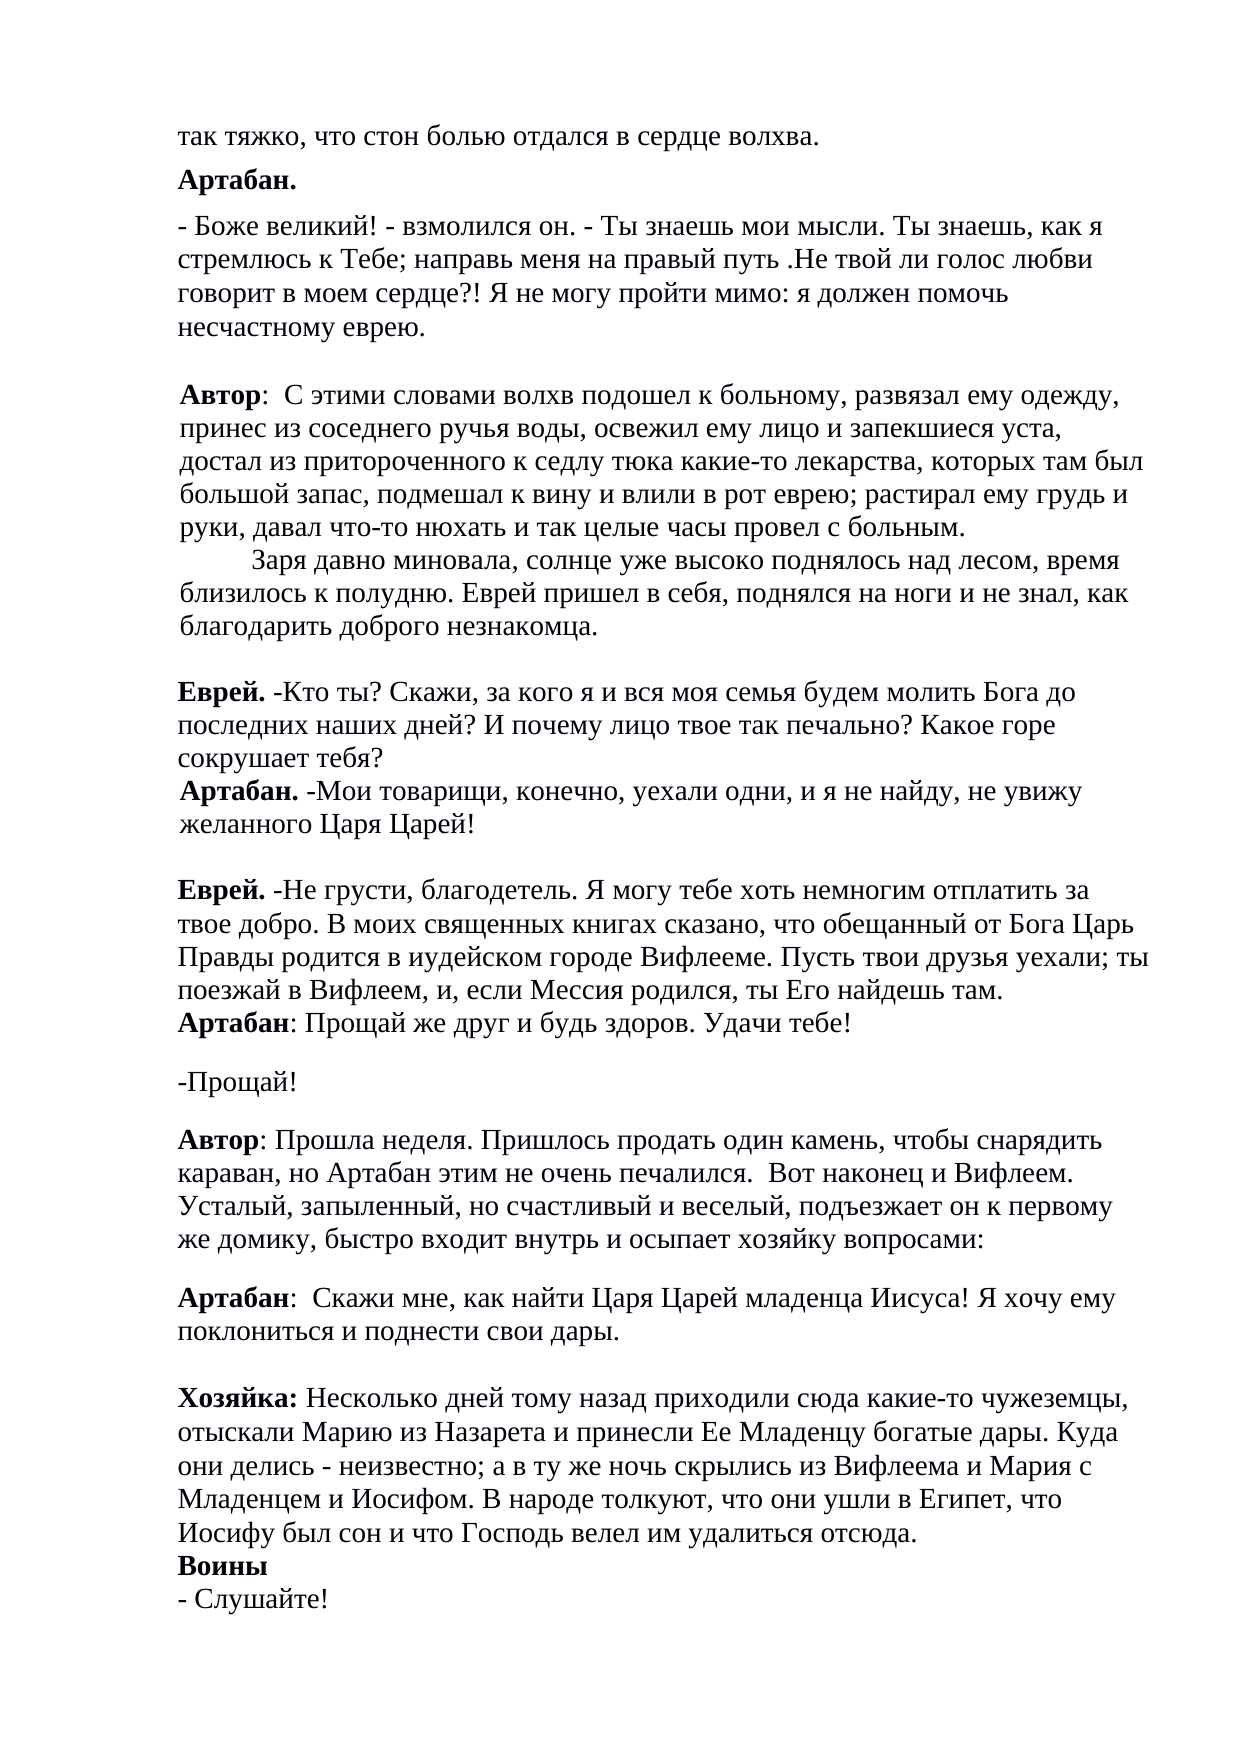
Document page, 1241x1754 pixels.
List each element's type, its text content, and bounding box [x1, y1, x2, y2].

text Артабан: Прощай же друг и будь здоров. Удачи тебе! [177, 1006, 1152, 1039]
text Заря давно миновала, солнце уже высоко поднялось над лесом, время близилось к полудню. Еврей пришел в себя, поднялся на ноги и не знал, как благодарить доброго незнакомца. [179, 543, 1149, 642]
text Автор: С этими словами волхв подошел к больному, развязал ему одежду, принес из соседнего ручья воды, освежил ему лицо и запекшиеся уста, достал из притороченного к седлу тюка какие-то лекарства, которых там был большой запас, подмешал к вину и влили в рот еврею; растирал ему грудь и руки, давал что-то нюхать и так целые часы провел с больным. [179, 378, 1149, 543]
text -Прощай! [177, 1064, 1152, 1098]
text - Слушайте! [177, 1582, 1152, 1615]
text Артабан: Скажи мне, как найти Царя Царей младенца Иисуса! Я хочу ему поклониться и поднести свои дары. [177, 1281, 1149, 1348]
text Артабан. -Мои товарищи, конечно, уехали одни, и я не найду, не увижу желанного Царя Царей! [179, 774, 1149, 840]
text - Боже великий! - взмолился он. - Ты знаешь мои мысли. Ты знаешь, как я стремлюсь к Тебе; направь меня на правый путь .Не твой ли голос любви говорит в моем сердце?! Я не могу пройти мимо: я должен помочь несчастному еврею. [177, 208, 1149, 344]
text Автор: Прошла неделя. Пришлось продать один камень, чтобы снарядить караван, но Артабан этим не очень печалился. Вот наконец и Вифлеем. Усталый, запыленный, но счастливый и веселый, подъезжает он к первому же домику, быстро входит внутрь и осыпает хозяйку вопросами: [177, 1123, 1152, 1256]
text Еврей. -Кто ты? Скажи, за кого я и вся моя семья будем молить Бога до последних наших дней? И почему лицо твое так печально? Какое горе сокрушает тебя? [177, 675, 1149, 774]
text Еврей. -Не грусти, благодетель. Я могу тебе хоть немногим отплатить за твое добро. В моих священных книгах сказано, что обещанный от Бога Царь Правды родится в иудейском городе Вифлееме. Пусть твои друзья уехали; ты поезжай в Вифлеем, и, если Мессия родился, ты Его найдешь там. [177, 873, 1149, 1006]
text Хозяйка: Несколько дней тому назад приходили сюда какие-то чужеземцы, отыскали Марию из Назарета и принесли Ее Младенцу богатые дары. Куда они делись - неизвестно; а в ту же ночь скрылись из Вифлеема и Мария с Младенцем и Иосифом. В народе толкуют, что они ушли в Египет, что Иосифу был сон и что Господь велел им удалиться отсюда. [177, 1381, 1149, 1549]
text так тяжко, что стон болью отдался в сердце волхва. [177, 118, 1152, 152]
text Воины [177, 1549, 1152, 1582]
text Артабан. [177, 163, 1152, 197]
